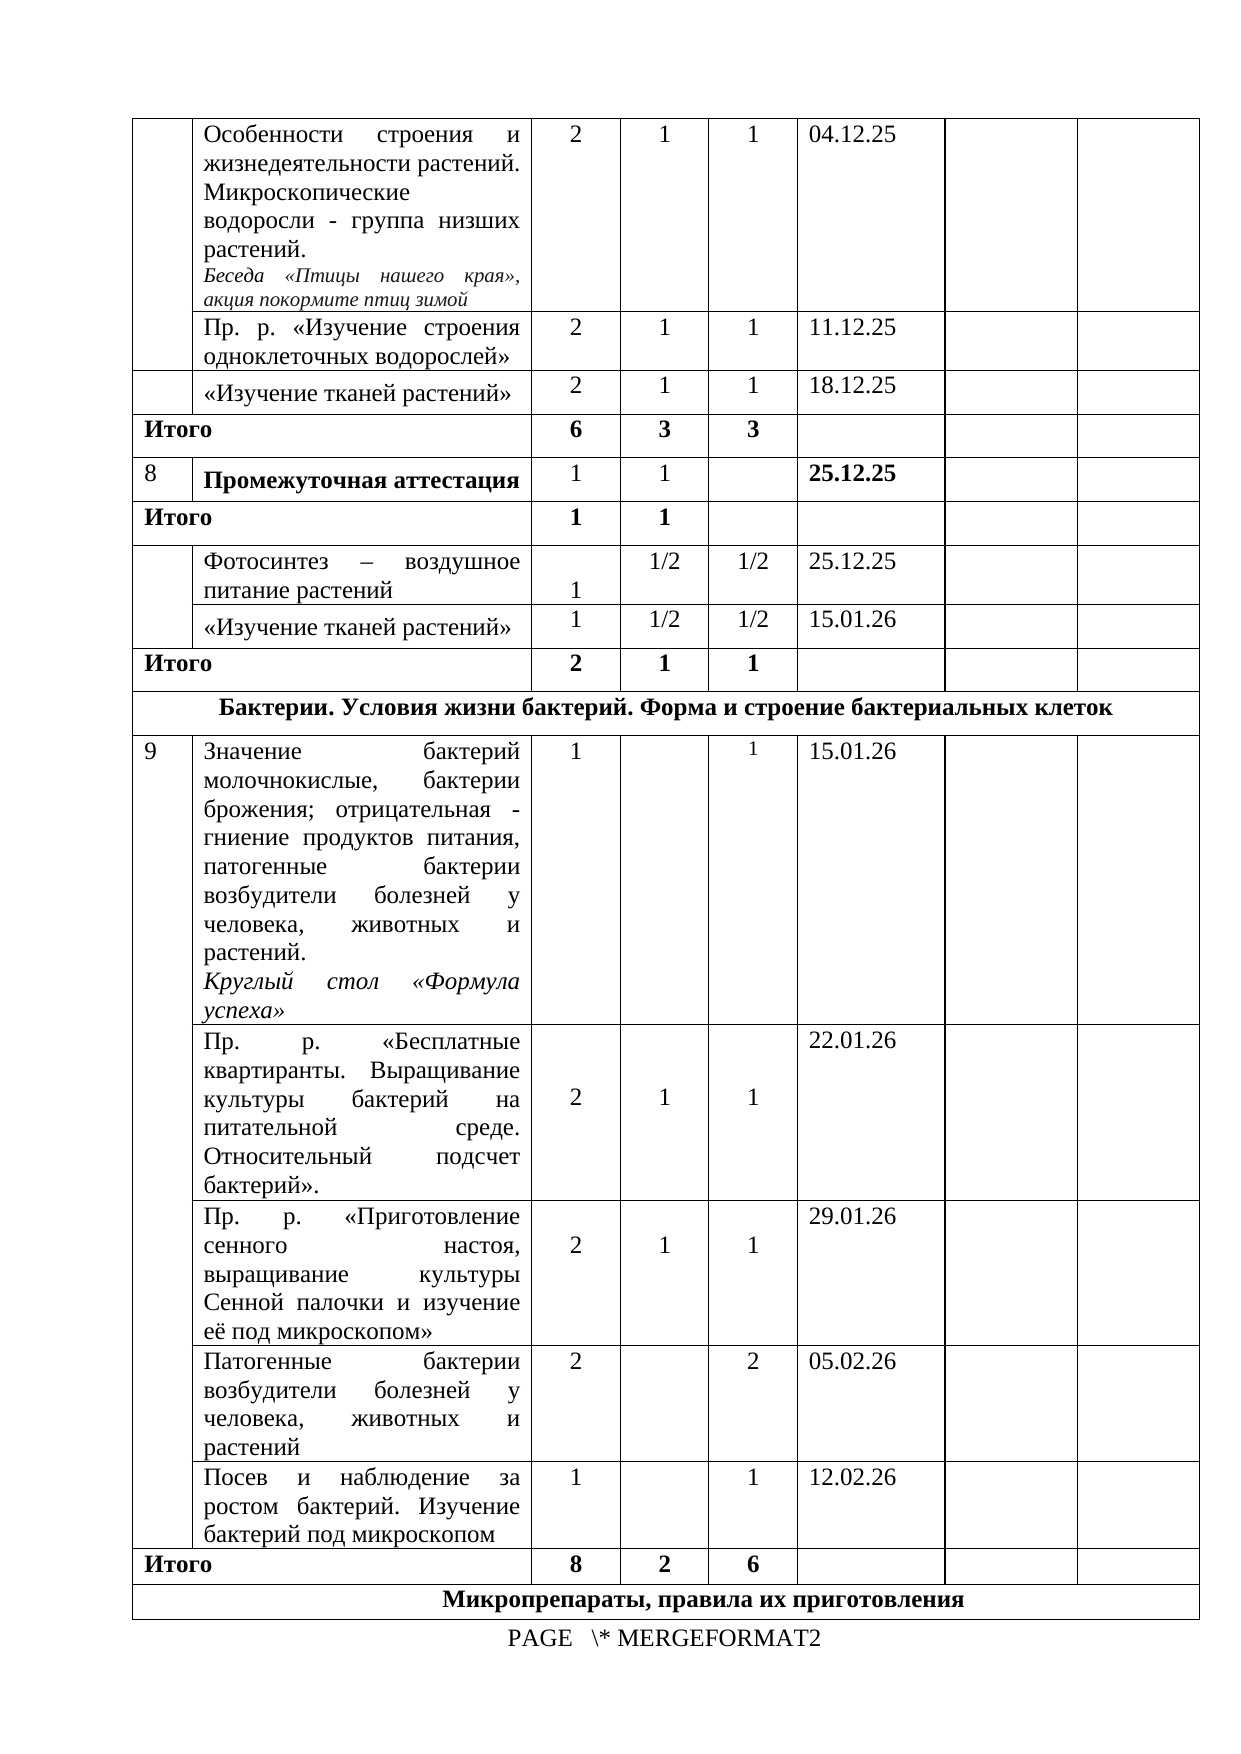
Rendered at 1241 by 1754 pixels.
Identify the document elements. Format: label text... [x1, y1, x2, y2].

table_cell [946, 415, 1077, 457]
table_cell [1078, 605, 1199, 647]
table_cell [946, 458, 1077, 501]
table_cell [946, 546, 1077, 603]
table_cell Итого [133, 502, 531, 545]
table_cell 1 [709, 312, 797, 369]
table_cell «Изучение тканей растений» [193, 605, 531, 647]
table_cell [621, 1346, 708, 1461]
table_cell 25.12.25 [798, 546, 944, 603]
table_cell 22.01.26 [798, 1025, 944, 1200]
table_cell 1 [532, 1462, 620, 1548]
table_cell 8 [133, 458, 192, 501]
table_cell [133, 546, 192, 647]
table_cell [1078, 1549, 1199, 1583]
table_cell 2 [532, 1201, 620, 1345]
table_cell Пр. р. «Бесплатные квартиранты. Выращивание культуры бактерий на питательной среде. Относительный подсчет бактерий». [193, 1025, 531, 1200]
table_cell [1078, 1462, 1199, 1548]
table_cell Посев и наблюдение за ростом бактерий. Изучение бактерий под микроскопом [193, 1462, 531, 1548]
table_cell 15.01.26 [798, 736, 944, 1024]
table_cell 1/2 [621, 546, 708, 603]
table_cell [946, 1549, 1077, 1583]
table_cell 2 [621, 1549, 708, 1583]
table_cell [946, 502, 1077, 545]
table_cell 1/2 [709, 546, 797, 603]
table_cell [798, 649, 944, 691]
table_cell Пр. р. «Приготовление сенного настоя, выращивание культуры Сенной палочки и изучение её под микроскопом» [193, 1201, 531, 1345]
table_cell 1/2 [621, 605, 708, 647]
table_cell 1 [532, 546, 620, 603]
table_cell [798, 415, 944, 457]
table_cell [946, 371, 1077, 413]
table_cell 2 [532, 371, 620, 413]
table_cell [798, 502, 944, 545]
table_cell [621, 1462, 708, 1548]
table_cell 1 [709, 119, 797, 311]
table_cell «Изучение тканей растений» [193, 371, 531, 413]
table_cell 04.12.25 [798, 119, 944, 311]
table_cell 1 [709, 649, 797, 691]
table_cell [1078, 546, 1199, 603]
table_cell 18.12.25 [798, 371, 944, 413]
table_cell 1 [621, 371, 708, 413]
table_cell [133, 119, 192, 369]
table_cell [1078, 502, 1199, 545]
table_cell 1 [532, 502, 620, 545]
table_cell 1 [621, 458, 708, 501]
table_cell 2 [532, 312, 620, 369]
table_cell [1078, 1201, 1199, 1345]
table_cell 1 [621, 1201, 708, 1345]
table_cell [946, 119, 1077, 311]
table_cell 8 [532, 1549, 620, 1583]
table_cell 2 [532, 1346, 620, 1461]
table_cell 11.12.25 [798, 312, 944, 369]
table_cell 1 [709, 736, 797, 1024]
table_cell 6 [532, 415, 620, 457]
table_cell [798, 1549, 944, 1583]
table_cell 2 [709, 1346, 797, 1461]
table_cell Фотосинтез – воздушное питание растений [193, 546, 531, 603]
table_cell [1078, 371, 1199, 413]
table_cell 1 [621, 312, 708, 369]
table_cell 1 [709, 1025, 797, 1200]
table_cell 2 [532, 649, 620, 691]
table_cell [946, 736, 1077, 1024]
table_cell [709, 458, 797, 501]
table_cell 1 [621, 502, 708, 545]
table_cell 1/2 [709, 605, 797, 647]
table_cell Особенности строения и жизнедеятельности растений. Микроскопические водоросли - группа низших растений. Беседа «Птицы нашего края», акция покормите птиц зимой [193, 119, 531, 311]
table_cell Бактерии. Условия жизни бактерий. Форма и строение бактериальных клеток [133, 692, 1199, 735]
table_cell 1 [709, 1201, 797, 1345]
table_cell Промежуточная аттестация [193, 458, 531, 501]
table_cell [946, 605, 1077, 647]
table_cell [1078, 1025, 1199, 1200]
table_cell 1 [621, 1025, 708, 1200]
table_cell [133, 371, 192, 413]
table_cell 12.02.26 [798, 1462, 944, 1548]
table_cell 1 [621, 649, 708, 691]
table_cell 1 [621, 119, 708, 311]
table_cell 2 [532, 1025, 620, 1200]
table_cell [621, 736, 708, 1024]
table_cell 15.01.26 [798, 605, 944, 647]
table_cell 2 [532, 119, 620, 311]
table_cell Значение бактерий молочнокислые, бактерии брожения; отрицательная - гниение продуктов питания, патогенные бактерии возбудители болезней у человека, животных и растений. Круглый стол «Формула успеха» [193, 736, 531, 1024]
table_cell [1078, 458, 1199, 501]
table_cell [946, 1346, 1077, 1461]
table_cell [1078, 415, 1199, 457]
table_cell [1078, 1346, 1199, 1461]
table_cell Пр. р. «Изучение строения одноклеточных водорослей» [193, 312, 531, 369]
table_cell [946, 1201, 1077, 1345]
table_cell 1 [709, 371, 797, 413]
table_cell Патогенные бактерии возбудители болезней у человека, животных и растений [193, 1346, 531, 1461]
table_cell 6 [709, 1549, 797, 1583]
table_cell Итого [133, 415, 531, 457]
table_cell Итого [133, 1549, 531, 1583]
table_cell [1078, 312, 1199, 369]
table_cell 9 [133, 736, 192, 1548]
table_cell [1078, 736, 1199, 1024]
table_cell 1 [532, 458, 620, 501]
table_cell [946, 1025, 1077, 1200]
table_cell [946, 312, 1077, 369]
table_cell 1 [532, 605, 620, 647]
table_cell [946, 649, 1077, 691]
table_cell 29.01.26 [798, 1201, 944, 1345]
table_cell 3 [621, 415, 708, 457]
table_cell [946, 1462, 1077, 1548]
table_cell 1 [709, 1462, 797, 1548]
table_cell Микропрепараты, правила их приготовления [133, 1585, 1199, 1619]
table_cell [709, 502, 797, 545]
table_cell [1078, 119, 1199, 311]
table_cell 3 [709, 415, 797, 457]
table_cell 05.02.26 [798, 1346, 944, 1461]
table_cell Итого [133, 649, 531, 691]
table_cell [1078, 649, 1199, 691]
table_cell 1 [532, 736, 620, 1024]
table_cell 25.12.25 [798, 458, 944, 501]
